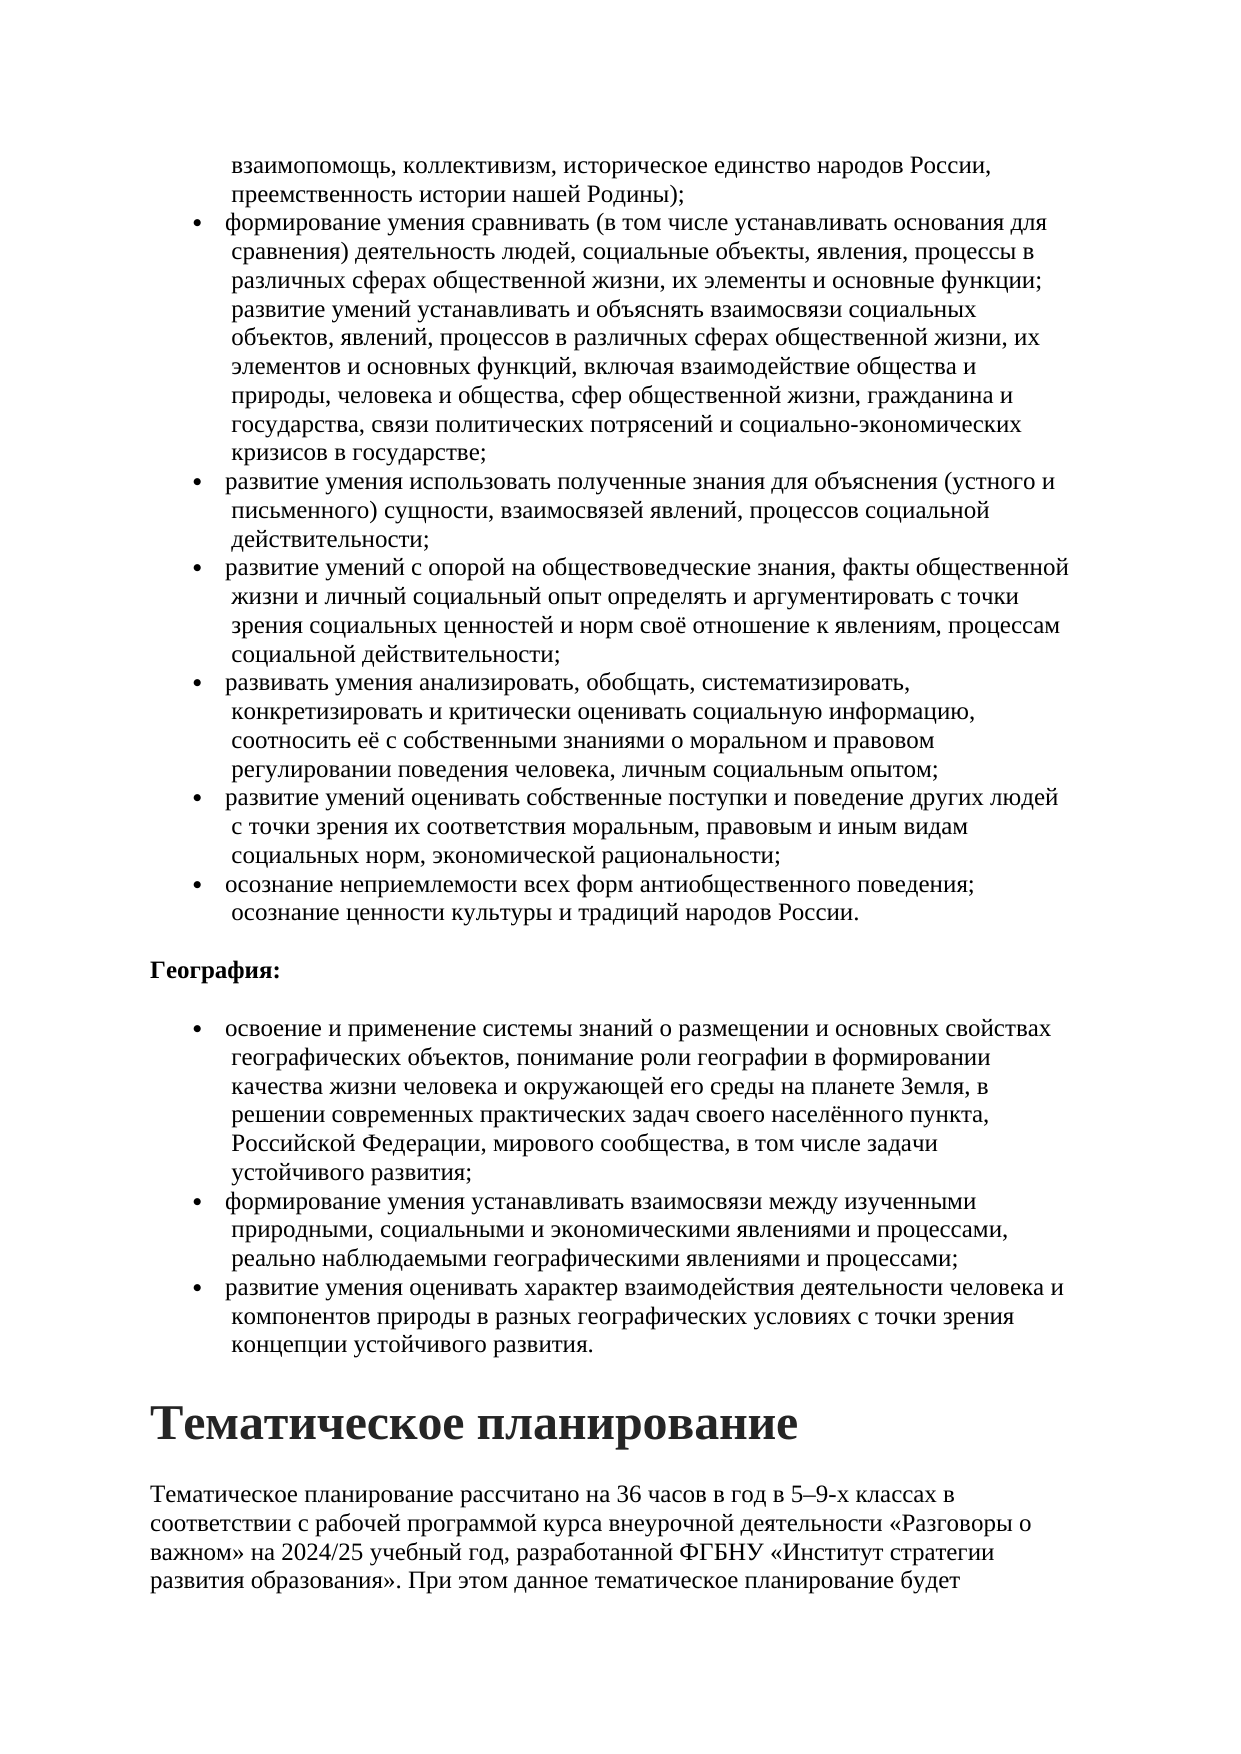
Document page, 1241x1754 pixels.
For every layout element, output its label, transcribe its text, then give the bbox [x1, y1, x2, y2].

list формирование умения сравнивать (в том числе устанавливать основания для сравнения) деятельность людей, социальные объекты, явления, процессы в различных сферах общественной жизни, их элементы и основные функции; развитие умений устанавливать и объяснять взаимосвязи социальных объектов, явлений, процессов в различных сферах общественной жизни, их элементов и основных функций, включая взаимодействие общества и природы, человека и общества, сфер общественной жизни, гражданина и государства, связи политических потрясений и социально-экономических кризисов в государстве; [194, 466, 1071, 725]
list развитие умений оценивать собственные поступки и поведение других людей с точки зрения их соответствия моральным, правовым и иным видам социальных норм, экономической рациональности; [194, 1041, 1071, 1127]
list формирование умения устанавливать взаимосвязи между изученными природными, социальными и экономическими явлениями и процессами, реально наблюдаемыми географическими явлениями и процессами; [194, 1474, 1071, 1560]
list осознание неприемлемости всех форм антиобщественного поведения; осознание ценности культуры и традиций народов России. [194, 1157, 1071, 1214]
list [194, 150, 1071, 294]
list развитие умения использовать полученные знания для объяснения (устного и письменного) сущности, взаимосвязей явлений, процессов социальной действительности; [194, 725, 1071, 811]
list развитие умений с опорой на обществоведческие знания, факты общественной жизни и личный социальный опыт определять и аргументировать с точки зрения социальных ценностей и норм своё отношение к явлениям, процессам социальной действительности; [194, 811, 1071, 926]
list развивать умения анализировать, обобщать, систематизировать, конкретизировать и критически оценивать социальную информацию, соотносить её с собственными знаниями о моральном и правовом регулировании поведения человека, личным социальным опытом; [194, 926, 1071, 1041]
list развитие умения характеризовать традиционные российские духовно-нравственные ценности (в том числе защита человеческой жизни, прав и свобод человека, семья, созидательный труд, служение Отечеству, нормы морали и нравственности, гуманизм, милосердие, справедливость, взаимопомощь, коллективизм, историческое единство народов России, преемственность истории нашей Родины); [194, 294, 1071, 466]
list освоение и применение системы знаний о размещении и основных свойствах географических объектов, понимание роли географии в формировании качества жизни человека и окружающей его среды на планете Земля, в решении современных практических задач своего населённого пункта, Российской Федерации, мирового сообщества, в том числе задачи устойчивого развития; [194, 1301, 1071, 1474]
text География: [150, 1243, 1090, 1272]
